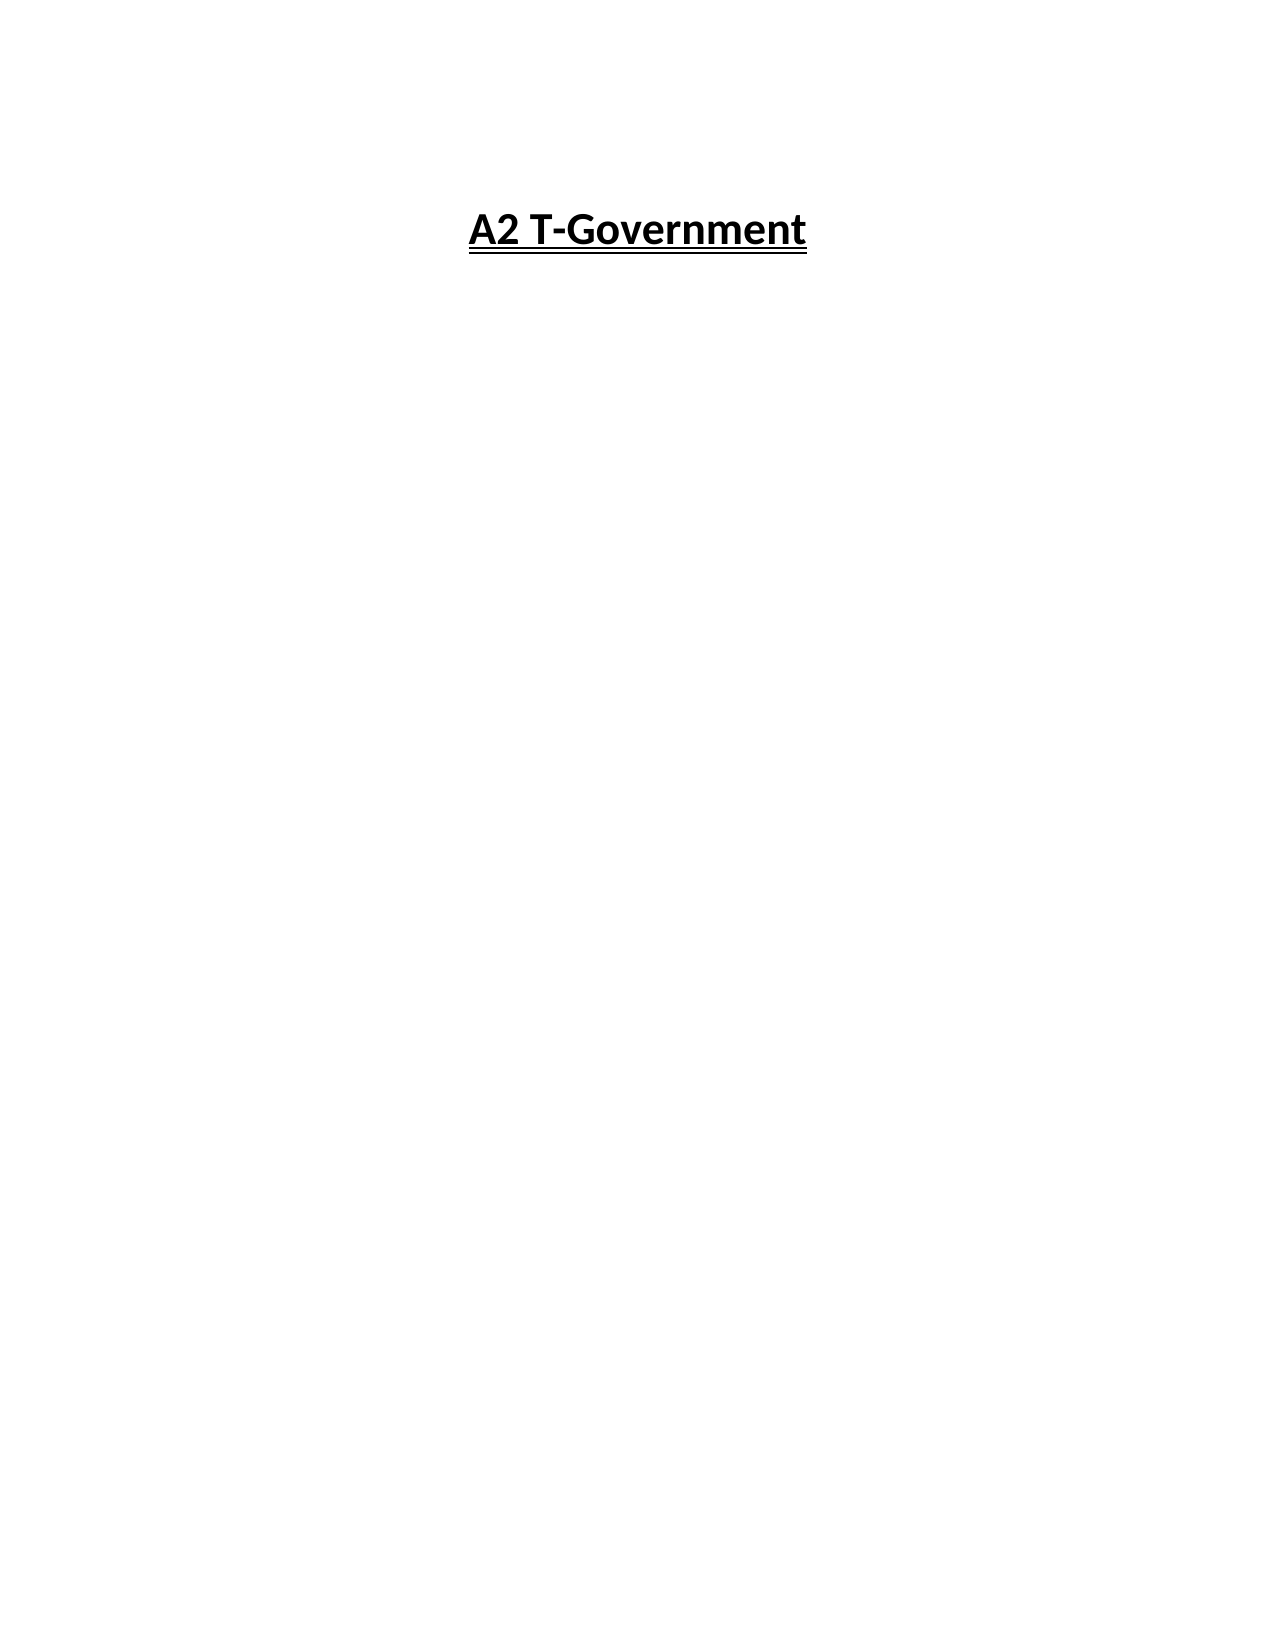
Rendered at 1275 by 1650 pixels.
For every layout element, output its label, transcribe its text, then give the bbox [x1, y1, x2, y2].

subtitle A2 T-Government [187, 200, 1087, 256]
